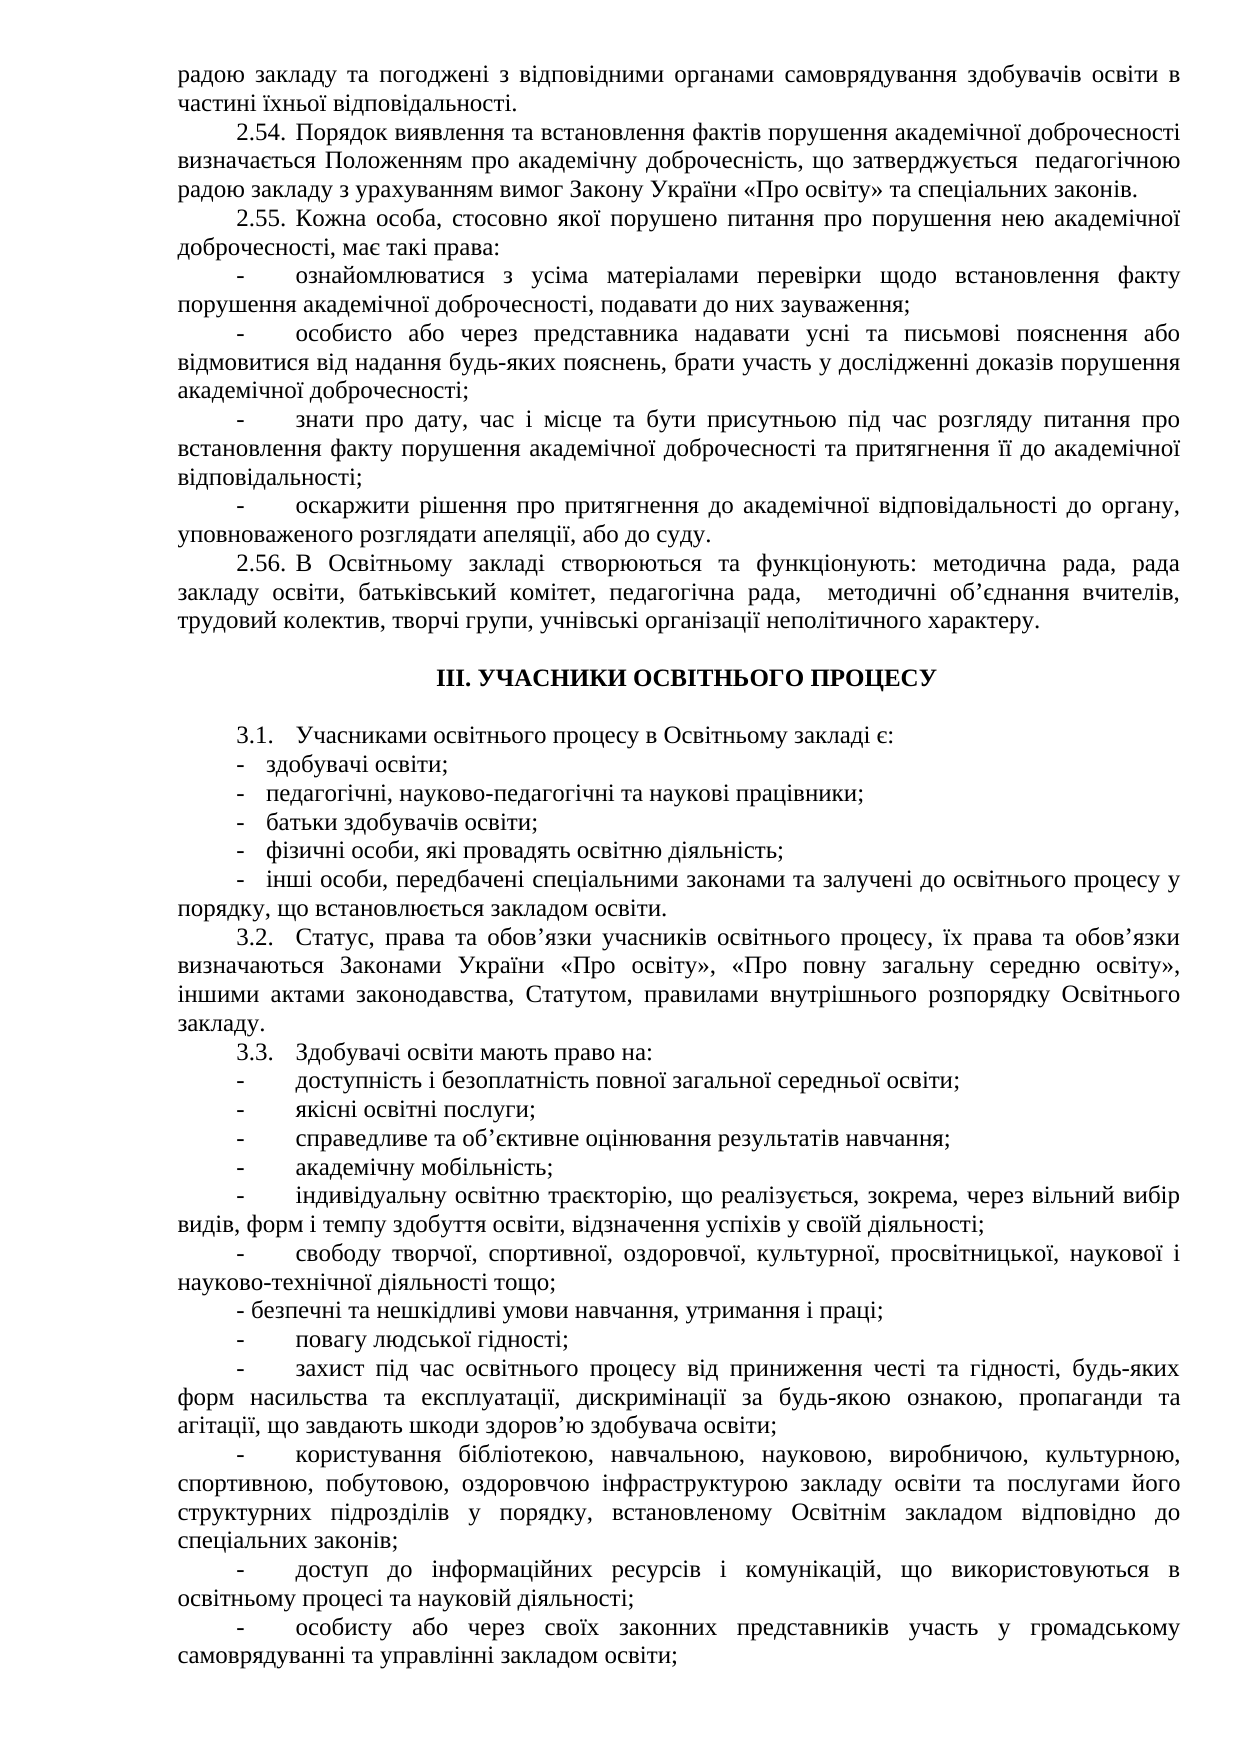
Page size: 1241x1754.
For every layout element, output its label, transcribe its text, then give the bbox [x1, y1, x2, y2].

text - ознайомлюватися з усіма матеріалами перевірки щодо встановлення факту порушення академічної доброчесності, подавати до них зауваження; [177, 260, 1181, 318]
text 2.56. В Освітньому закладі створюються та функціонують: методична рада, рада закладу освіти, батьківський комітет, педагогічна рада, методичні об’єднання вчителів, трудовий колектив, творчі групи, учнівські організації неполітичного характеру. [177, 548, 1181, 634]
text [177, 59, 1181, 117]
text - користування бібліотекою, навчальною, науковою, виробничою, культурною, спортивною, побутовою, оздоровчою інфраструктурою закладу освіти та послугами його структурних підрозділів у порядку, встановленому Освітнім закладом відповідно до спеціальних законів; [177, 1439, 1181, 1554]
text - особисту або через своїх законних представників участь у громадському самоврядуванні та управлінні закладом освіти; [177, 1612, 1181, 1669]
text - оскаржити рішення про притягнення до академічної відповідальності до органу, уповноваженого розглядати апеляції, або до суду. [177, 490, 1181, 548]
text - доступ до інформаційних ресурсів і комунікацій, що використовуються в освітньому процесі та науковій діяльності; [177, 1554, 1181, 1612]
text - справедливе та об’єктивне оцінювання результатів навчання; [177, 1123, 1181, 1152]
list батьки здобувачів освіти; [177, 807, 1181, 835]
text 3.3. Здобувачі освіти мають право на: [177, 1037, 1181, 1065]
text - особисто або через представника надавати усні та письмові пояснення або відмовитися від надання будь-яких пояснень, брати участь у дослідженні доказів порушення академічної доброчесності; [177, 318, 1181, 404]
list фізичні особи, які провадять освітню діяльність; [177, 835, 1181, 864]
text 3.2. Статус, права та обов’язки учасників освітнього процесу, їх права та обов’язки визначаються Законами України «Про освіту», «Про повну загальну середню освіту», іншими актами законодавства, Статутом, правилами внутрішнього розпорядку Освітнього закладу. [177, 922, 1181, 1037]
text - повагу людської гідності; [177, 1324, 1181, 1353]
text - індивідуальну освітню траєкторію, що реалізується, зокрема, через вільний вибір видів, форм і темпу здобуття освіти, відзначення успіхів у своїй діяльності; [177, 1180, 1181, 1238]
text - безпечні та нешкідливі умови навчання, утримання і праці; [177, 1295, 1181, 1324]
text - доступність і безоплатність повної загальної середньої освіти; [177, 1065, 1181, 1094]
text - захист під час освітнього процесу від приниження честі та гідності, будь-яких форм насильства та експлуатації, дискримінації за будь-якою ознакою, пропаганди та агітації, що завдають шкоди здоров’ю здобувача освіти; [177, 1353, 1181, 1439]
text - якісні освітні послуги; [177, 1094, 1181, 1123]
text - свободу творчої, спортивної, оздоровчої, культурної, просвітницької, наукової і науково-технічної діяльності тощо; [177, 1238, 1181, 1295]
text - знати про дату, час і місце та бути присутньою під час розгляду питання про встановлення факту порушення академічної доброчесності та притягнення її до академічної відповідальності; [177, 404, 1181, 490]
text 3.1. Учасниками освітнього процесу в Освітньому закладі є: [177, 720, 1181, 749]
text 2.55. Кожна особа, стосовно якої порушено питання про порушення нею академічної доброчесності, має такі права: [177, 203, 1181, 260]
list інші особи, передбачені спеціальними законами та залучені до освітнього процесу у порядку, що встановлюється закладом освіти. [177, 864, 1181, 922]
list здобувачі освіти; [177, 749, 1181, 778]
list педагогічні, науково-педагогічні та наукові працівники; [177, 778, 1181, 807]
text - академічну мобільність; [177, 1152, 1181, 1180]
text 2.54. Порядок виявлення та встановлення фактів порушення академічної доброчесності визначається Положенням про академічну доброчесність, що затверджується педагогічною радою закладу з урахуванням вимог Закону України «Про освіту» та спеціальних законів. [177, 117, 1181, 203]
text ІІІ. УЧАСНИКИ ОСВІТНЬОГО ПРОЦЕСУ [118, 663, 1181, 692]
